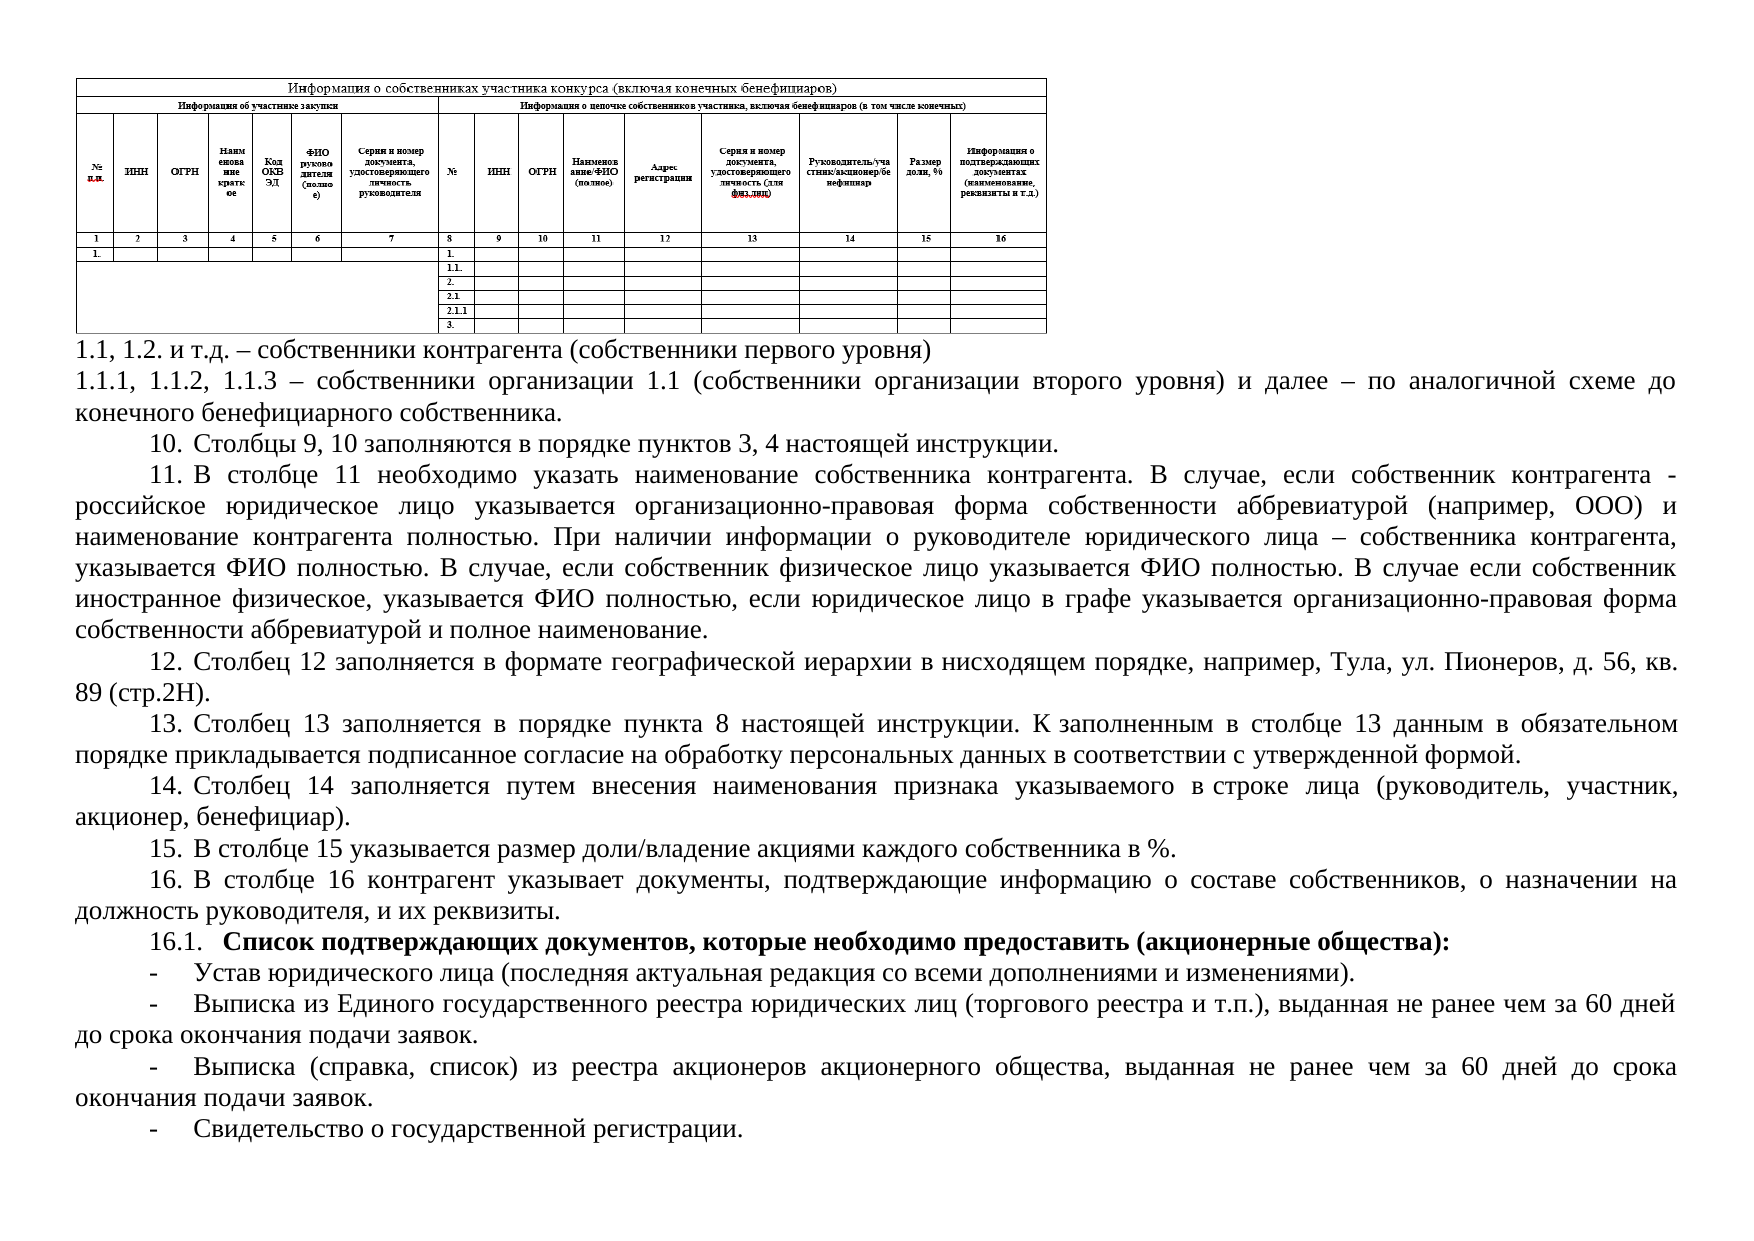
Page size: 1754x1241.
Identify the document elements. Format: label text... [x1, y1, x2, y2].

list В столбце 11 необходимо указать наименование собственника контрагента. В случае, если собственник контрагента - российское юридическое лицо указывается организационно-правовая форма собственности аббревиатурой (например, ООО) и наименование контрагента полностью. При наличии информации о руководителе юридического лица – собственника контрагента, указывается ФИО полностью. В случае, если собственник физическое лицо указывается ФИО полностью. В случае если собственник иностранное физическое, указывается ФИО полностью, если юридическое лицо в графе указывается организационно-правовая форма собственности аббревиатурой и полное наименование. [75, 458, 1679, 645]
list Столбцы 9, 10 заполняются в порядке пунктов 3, 4 настоящей инструкции. [75, 427, 1679, 458]
text - Выписка (справка, список) из реестра акционеров акционерного общества, выданная не ранее чем за 60 дней до срока окончания подачи заявок. [75, 1050, 1679, 1112]
text 16. В столбце 16 контрагент указывает документы, подтверждающие информацию о составе собственников, о назначении на должность руководителя, и их реквизиты. [75, 863, 1679, 925]
text 1.1.1, 1.1.2, 1.1.3 – собственники организации 1.1 (собственники организации второго уровня) и далее – по аналогичной схеме до конечного бенефициарного собственника. [75, 364, 1679, 427]
text 14. Столбец 14 заполняется путем внесения наименования признака указываемого в строке лица (руководитель, участник, акционер, бенефициар). [75, 769, 1679, 832]
list Столбец 12 заполняется в формате географической иерархии в нисходящем порядке, например, Тула, ул. Пионеров, д. 56, кв. 89 (стр.2Н). [75, 645, 1679, 707]
text 15. В столбце 15 указывается размер доли/владение акциями каждого собственника в %. [75, 832, 1679, 863]
text - Выписка из Единого государственного реестра юридических лиц (торгового реестра и т.п.), выданная не ранее чем за 60 дней до срока окончания подачи заявок. [75, 987, 1679, 1050]
text - Свидетельство о государственной регистрации. [75, 1112, 1679, 1143]
text 1.1, 1.2. и т.д. – собственники контрагента (собственники первого уровня) [75, 333, 1679, 364]
picture [75, 75, 1050, 334]
text - Устав юридического лица (последняя актуальная редакция со всеми дополнениями и изменениями). [75, 956, 1679, 987]
text 16.1. Список подтверждающих документов, которые необходимо предоставить (акционерные общества): [75, 925, 1679, 956]
list Столбец 13 заполняется в порядке пункта 8 настоящей инструкции. К заполненным в столбце 13 данным в обязательном порядке прикладывается подписанное согласие на обработку персональных данных в соответствии с утвержденной формой. [75, 707, 1679, 769]
